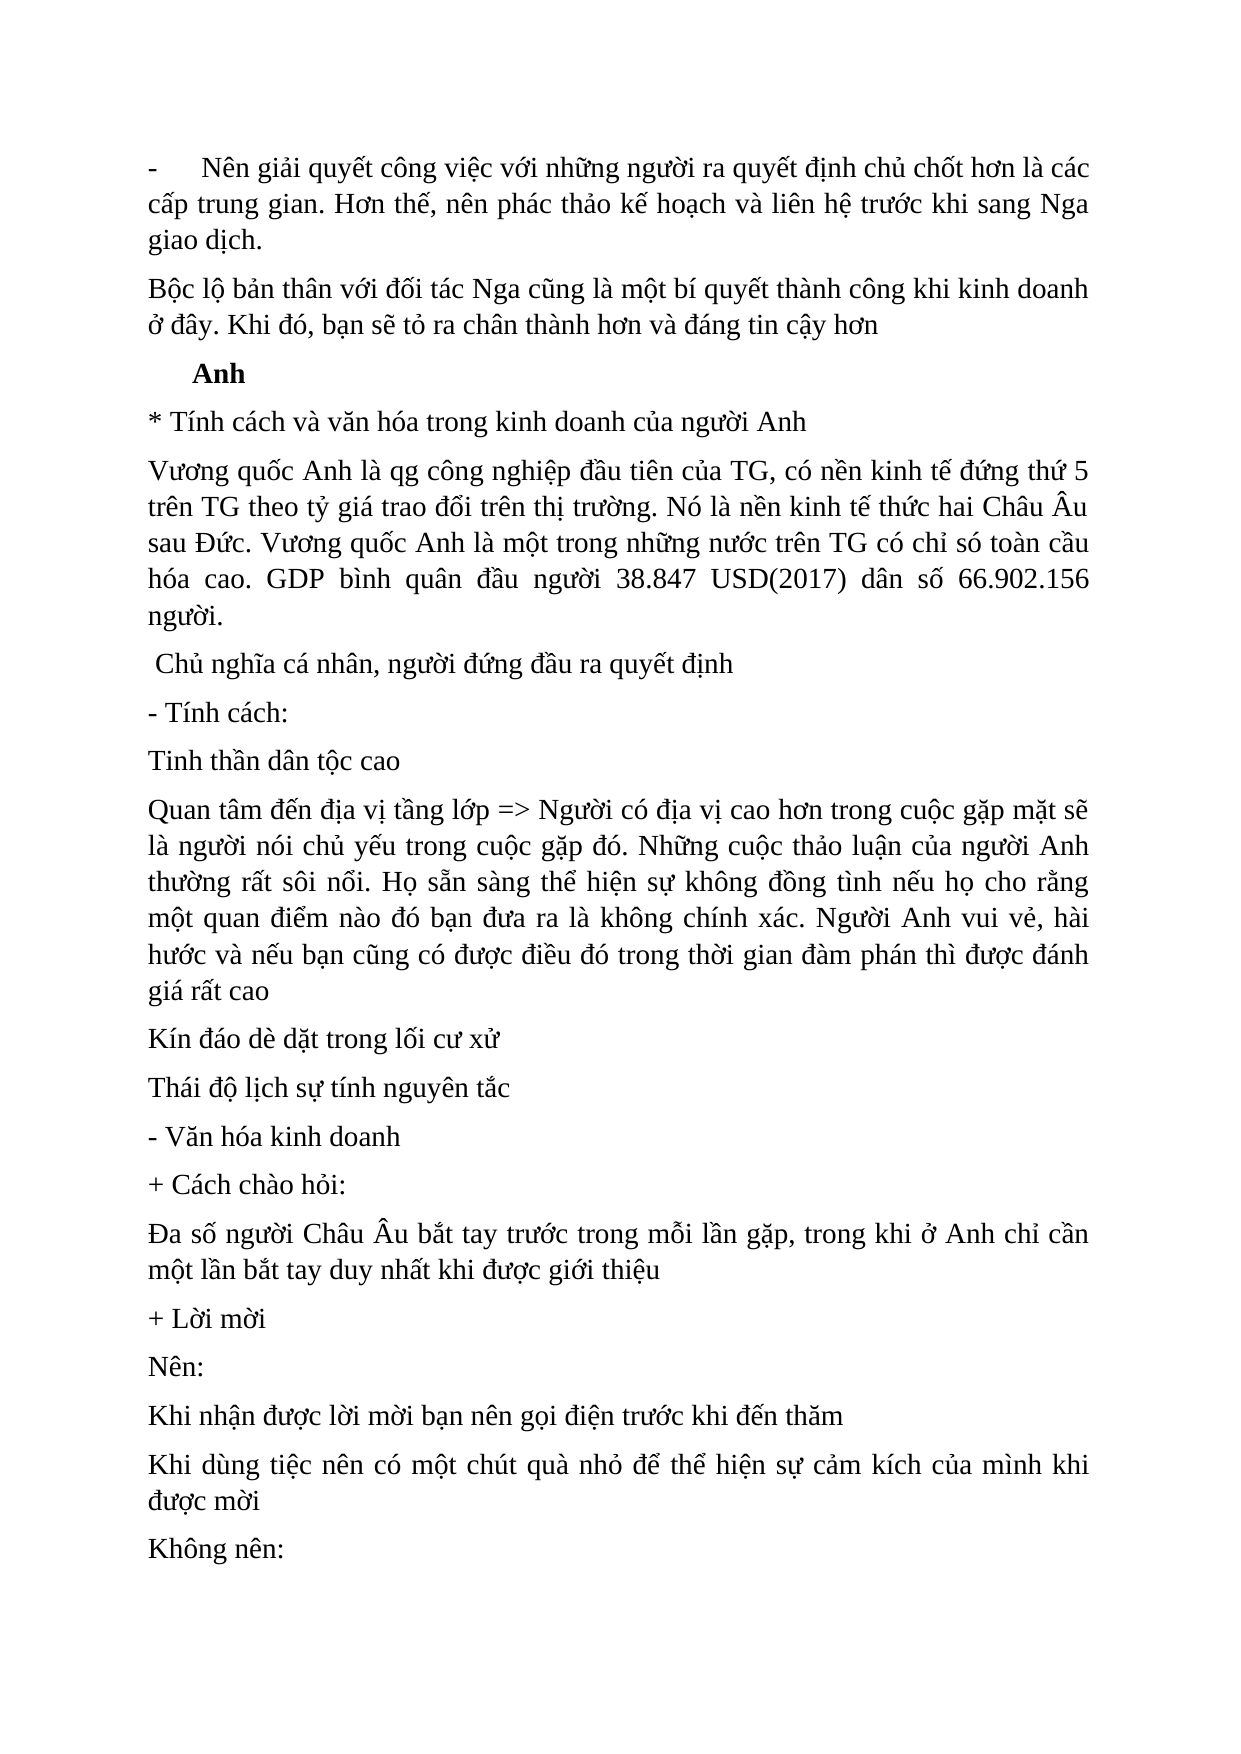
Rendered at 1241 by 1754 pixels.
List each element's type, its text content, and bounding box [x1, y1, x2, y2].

text Bộc lộ bản thân với đối tác Nga cũng là một bí quyết thành công khi kinh doanh ở đây. Khi đó, bạn sẽ tỏ ra chân thành hơn và đáng tin cậy hơn [148, 271, 1090, 341]
text Khi nhận được lời mời bạn nên gọi điện trước khi đến thăm [148, 1398, 1090, 1432]
text Tinh thần dân tộc cao [148, 743, 1090, 777]
text Khi dùng tiệc nên có một chút quà nhỏ để thể hiện sự cảm kích của mình khi được mời [148, 1447, 1090, 1517]
text Thái độ lịch sự tính nguyên tắc [148, 1070, 1090, 1104]
text Chủ nghĩa cá nhân, người đứng đầu ra quyết định [148, 646, 1090, 680]
text + Lời mời [148, 1301, 1090, 1334]
text Kín đáo dè dặt trong lối cư xử [148, 1022, 1090, 1055]
text - Nên giải quyết công việc với những người ra quyết định chủ chốt hơn là các cấp trung gian. Hơn thế, nên phác thảo kế hoạch và liên hệ trước khi sang Nga giao dịch. [148, 150, 1090, 256]
text - Văn hóa kinh doanh [148, 1119, 1090, 1152]
text Vương quốc Anh là qg công nghiệp đầu tiên của TG, có nền kinh tế đứng thứ 5 trên TG theo tỷ giá trao đổi trên thị trường. Nó là nền kinh tế thức hai Châu Âu sau Đức. Vương quốc Anh là một trong những nước trên TG có chỉ só toàn cầu hóa cao. GDP bình quân đầu người 38.847 USD(2017) dân số 66.902.156 người. [148, 453, 1090, 631]
text Quan tâm đến địa vị tầng lớp => Người có địa vị cao hơn trong cuộc gặp mặt sẽ là người nói chủ yếu trong cuộc gặp đó. Những cuộc thảo luận của người Anh thường rất sôi nổi. Họ sẵn sàng thể hiện sự không đồng tình nếu họ cho rằng một quan điểm nào đó bạn đưa ra là không chính xác. Người Anh vui vẻ, hài hước và nếu bạn cũng có được điều đó trong thời gian đàm phán thì được đánh giá rất cao [148, 792, 1090, 1006]
text Anh [192, 356, 1090, 389]
text Không nên: [148, 1532, 1090, 1565]
text - Tính cách: [148, 695, 1090, 728]
text Đa số người Châu Âu bắt tay trước trong mỗi lần gặp, trong khi ở Anh chỉ cần một lần bắt tay duy nhất khi được giới thiệu [148, 1216, 1090, 1286]
text + Cách chào hỏi: [148, 1167, 1090, 1201]
text Nên: [148, 1349, 1090, 1383]
text * Tính cách và văn hóa trong kinh doanh của người Anh [148, 404, 1090, 438]
